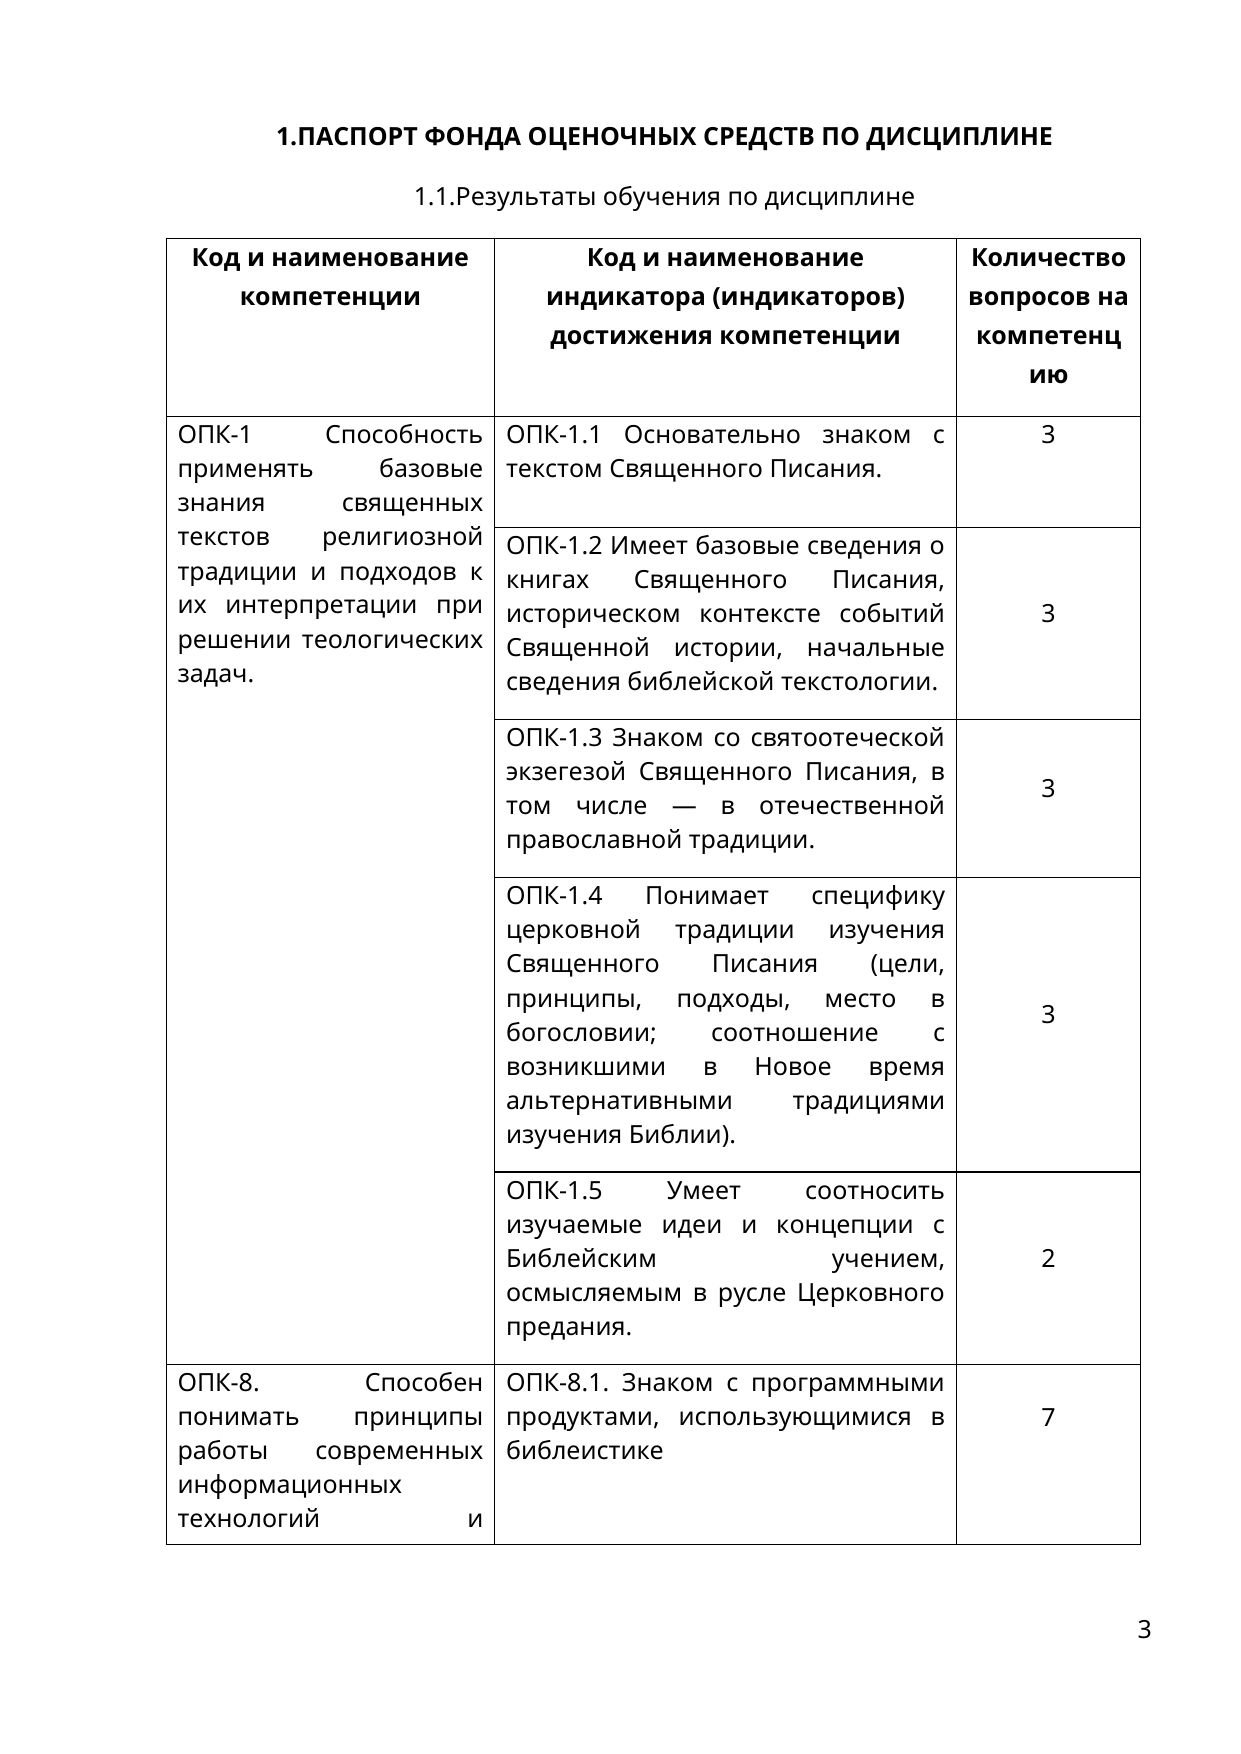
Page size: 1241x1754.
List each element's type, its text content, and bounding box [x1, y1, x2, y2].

table_cell ОПК-1 Способность применять базовые знания священных текстов религиозной традиции и подходов к их интерпретации при решении теологических задач. [167, 417, 494, 1363]
table_cell 3 [957, 417, 1140, 527]
table_header Код и наименование компетенции [167, 239, 494, 416]
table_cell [167, 1365, 494, 1544]
table_cell ОПК-1.4 Понимает специфику церковной традиции изучения Священного Писания (цели, принципы, подходы, место в богословии; соотношение с возникшими в Новое время альтернативными традициями изучения Библии). [495, 878, 956, 1171]
table_cell 2 [957, 1173, 1140, 1363]
table_cell 3 [957, 878, 1140, 1171]
table_cell 3 [957, 720, 1140, 877]
table_cell ОПК-1.5 Умеет соотносить изучаемые идеи и концепции с Библейским учением, осмысляемым в русле Церковного предания. [495, 1173, 956, 1363]
table_header Количество вопросов на компетенцию [957, 239, 1140, 416]
table_header Код и наименование индикатора (индикаторов) достижения компетенции [495, 239, 956, 416]
text 1.ПАСПОРТ ФОНДА ОЦЕНОЧНЫХ СРЕДСТВ ПО ДИСЦИПЛИНЕ [177, 118, 1152, 152]
table_cell ОПК-1.2 Имеет базовые сведения о книгах Священного Писания, историческом контексте событий Священной истории, начальные сведения библейской текстологии. [495, 528, 956, 719]
table_cell ОПК-1.1 Основательно знаком с текстом Священного Писания. [495, 417, 956, 527]
text 1.1.Результаты обучения по дисциплине [177, 178, 1152, 212]
table_cell ОПК-1.3 Знаком со святоотеческой экзегезой Священного Писания, в том числе — в отечественной православной традиции. [495, 720, 956, 877]
table_cell 7 [957, 1365, 1140, 1544]
table_cell 3 [957, 528, 1140, 719]
table_cell ОПК-8.1. Знаком с программными продуктами, использующимися в библеистике [495, 1365, 956, 1544]
